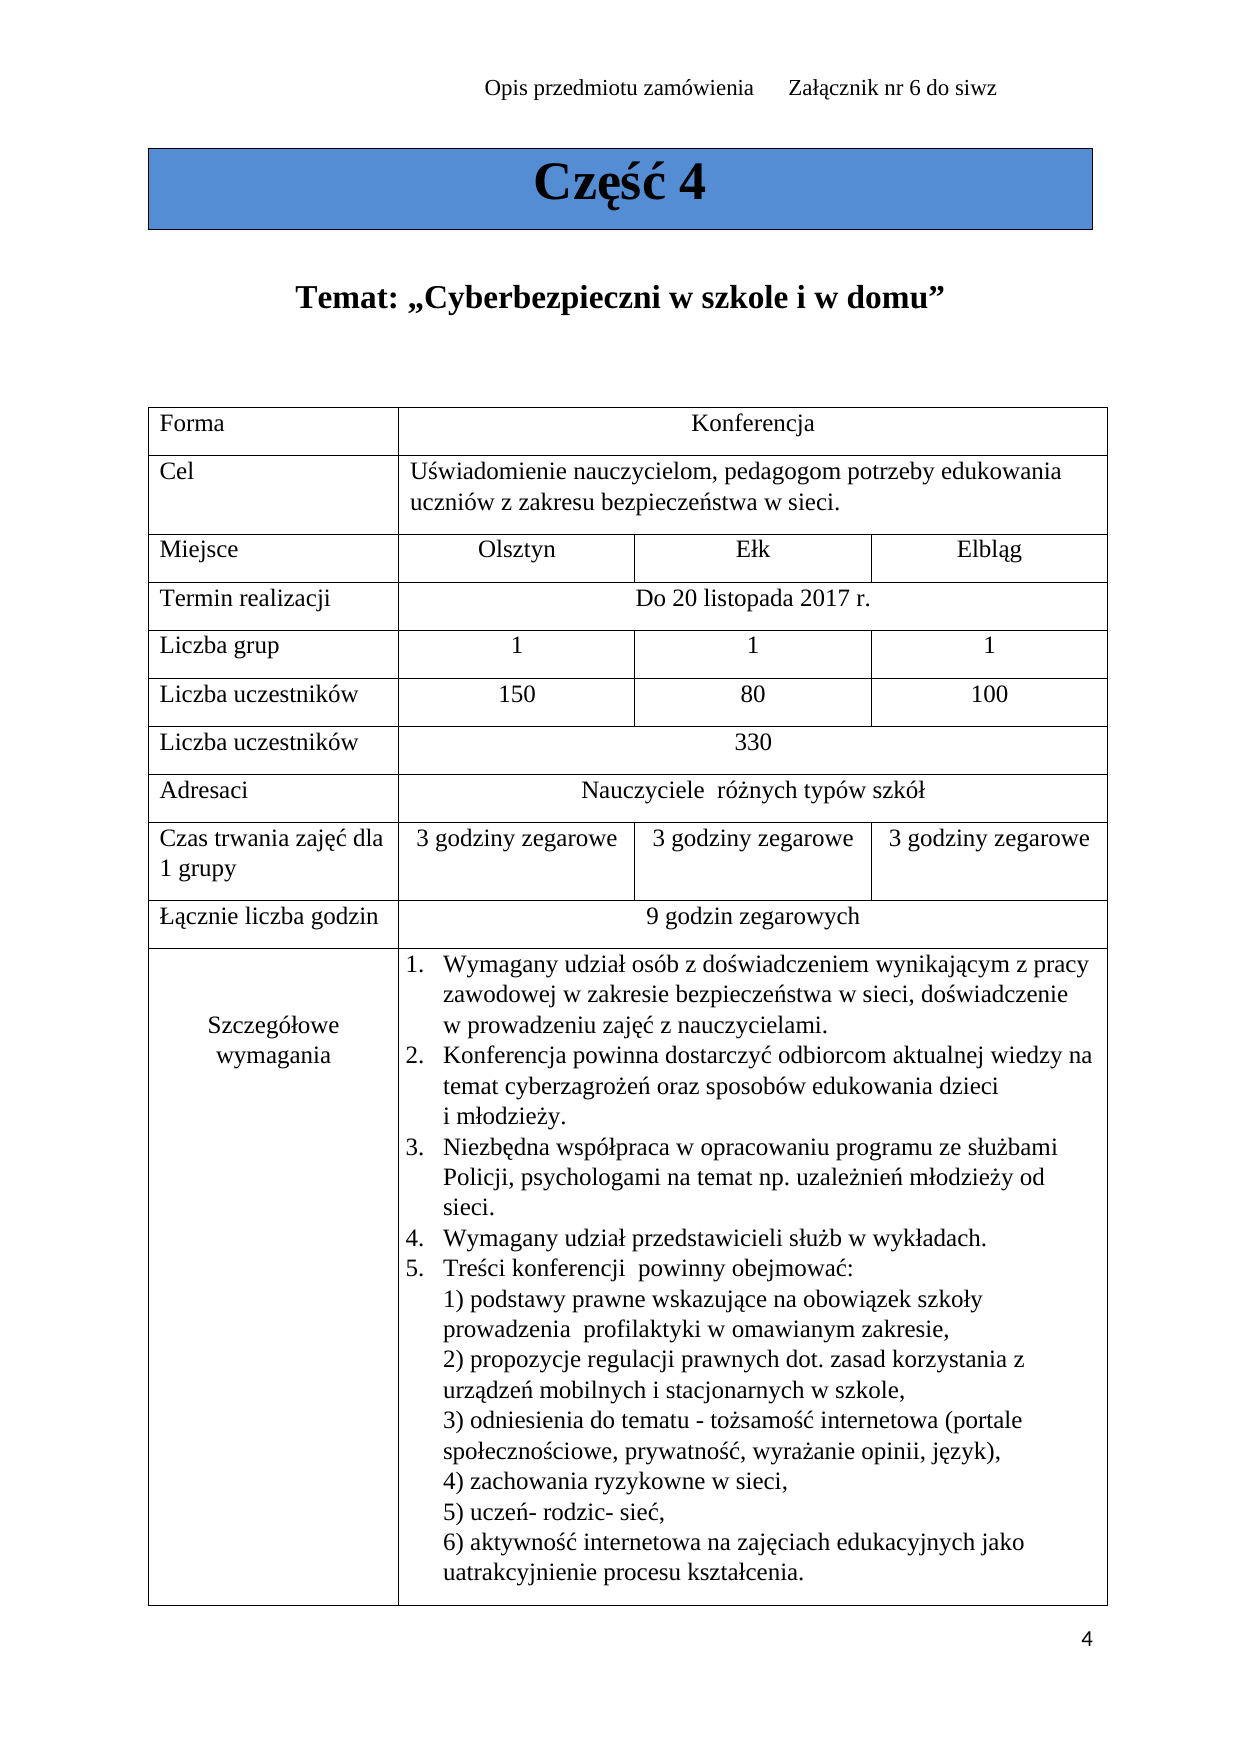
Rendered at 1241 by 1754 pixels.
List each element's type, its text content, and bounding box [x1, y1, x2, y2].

table_cell 330 [399, 727, 1107, 774]
table_cell Czas trwania zajęć dla 1 grupy [149, 823, 398, 900]
table_cell Olsztyn [399, 535, 634, 582]
table_cell 3 godziny zegarowe [872, 823, 1107, 900]
text Temat: „Cyberbezpieczni w szkole i w domu” [148, 277, 1093, 316]
table_cell Nauczyciele różnych typów szkół [399, 775, 1107, 822]
table_cell 9 godzin zegarowych [399, 901, 1107, 948]
table_header Konferencja [399, 408, 1107, 455]
table_cell 3 godziny zegarowe [399, 823, 634, 900]
table_header Część 4 [149, 149, 1092, 229]
table_cell Adresaci [149, 775, 398, 822]
table_cell Uświadomienie nauczycielom, pedagogom potrzeby edukowania uczniów z zakresu bezpieczeństwa w sieci. [399, 456, 1107, 533]
table_cell Wymagany udział osób z doświadczeniem wynikającym z pracy zawodowej w zakresie bezpieczeństwa w sieci, doświadczenie w prowadzeniu zajęć z nauczycielami. Konferencja powinna dostarczyć odbiorcom aktualnej wiedzy na temat cyberzagrożeń oraz sposobów edukowania dzieci i młodzieży. Niezbędna współpraca w opracowaniu programu ze służbami Policji, psychologami na temat np. uzależnień młodzieży od sieci. Wymagany udział przedstawicieli służb w wykładach. Treści konferencji powinny obejmować: 1) podstawy prawne wskazujące na obowiązek szkoły prowadzenia profilaktyki w omawianym zakresie, 2) propozycje regulacji prawnych dot. zasad korzystania z urządzeń mobilnych i stacjonarnych w szkole, 3) odniesienia do tematu - tożsamość internetowa (portale społecznościowe, prywatność, wyrażanie opinii, język), 4) zachowania ryzykowne w sieci, 5) uczeń- rodzic- sieć, 6) aktywność internetowa na zajęciach edukacyjnych jako uatrakcyjnienie procesu kształcenia. [399, 949, 1107, 1604]
table_cell 150 [399, 679, 634, 726]
table_cell 80 [635, 679, 871, 726]
table_cell 1 [399, 631, 634, 678]
table_cell Elbląg [872, 535, 1107, 582]
table_cell 1 [635, 631, 871, 678]
table_cell Liczba uczestników [149, 727, 398, 774]
table_cell Liczba grup [149, 631, 398, 678]
table_cell Szczegółowe wymagania [149, 949, 398, 1604]
table_cell Do 20 listopada 2017 r. [399, 583, 1107, 629]
table_cell Miejsce [149, 535, 398, 582]
table_cell Ełk [635, 535, 871, 582]
table_cell Cel [149, 456, 398, 533]
table_cell Liczba uczestników [149, 679, 398, 726]
table_cell 100 [872, 679, 1107, 726]
table_cell Termin realizacji [149, 583, 398, 629]
table_cell Łącznie liczba godzin [149, 901, 398, 948]
table_cell 3 godziny zegarowe [635, 823, 871, 900]
table_header Forma [149, 408, 398, 455]
table_cell 1 [872, 631, 1107, 678]
